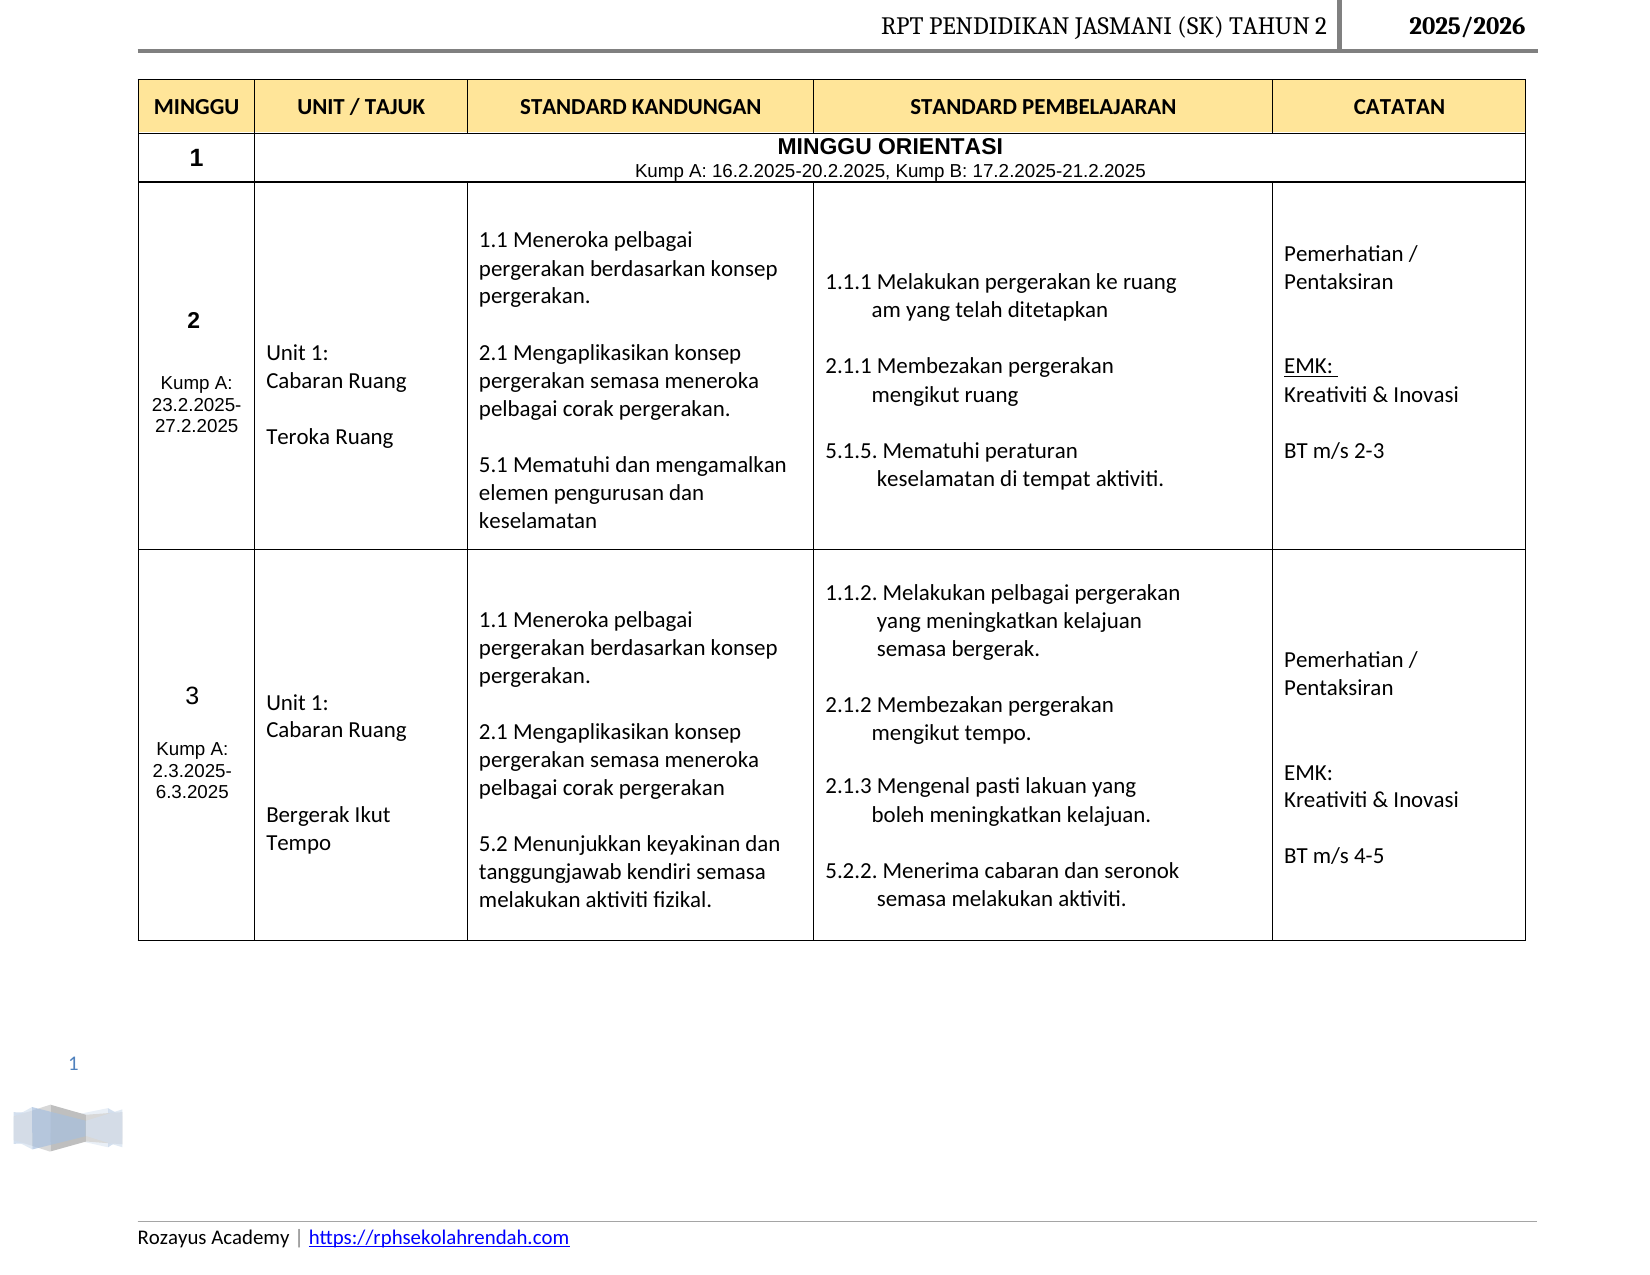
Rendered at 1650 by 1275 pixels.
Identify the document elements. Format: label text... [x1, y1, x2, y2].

table_header STANDARD PEMBELAJARAN [814, 80, 1272, 132]
table_header STANDARD KANDUNGAN [468, 80, 813, 132]
table_cell Pemerhatian / Pentaksiran EMK: Kreativiti & Inovasi BT m/s 2-3 [1273, 183, 1525, 549]
table_cell Unit 1: Cabaran Ruang Bergerak Ikut Tempo [255, 550, 467, 940]
table_header CATATAN [1273, 80, 1525, 132]
table_cell 1.1 Meneroka pelbagai pergerakan berdasarkan konsep pergerakan. 2.1 Mengaplikasikan konsep pergerakan semasa meneroka pelbagai corak pergerakan 5.2 Menunjukkan keyakinan dan tanggungjawab kendiri semasa melakukan aktiviti fizikal. [468, 550, 813, 940]
table_cell Unit 1: Cabaran Ruang Teroka Ruang [255, 183, 467, 549]
table_cell 1 [139, 134, 254, 181]
table_cell 1.1.2. Melakukan pelbagai pergerakan yang meningkatkan kelajuan semasa bergerak. 2.1.2 Membezakan pergerakan mengikut tempo. 2.1.3 Mengenal pasti lakuan yang boleh meningkatkan kelajuan. 5.2.2. Menerima cabaran dan seronok semasa melakukan aktiviti. [814, 550, 1272, 940]
table_cell 1.1.1 Melakukan pergerakan ke ruang am yang telah ditetapkan 2.1.1 Membezakan pergerakan mengikut ruang 5.1.5. Mematuhi peraturan keselamatan di tempat aktiviti. [814, 183, 1272, 549]
table_cell 2 Kump A: 23.2.2025-27.2.2025 [139, 183, 254, 549]
table_header MINGGU [139, 80, 254, 132]
table_cell Pemerhatian / Pentaksiran EMK: Kreativiti & Inovasi BT m/s 4-5 [1273, 550, 1525, 940]
table_cell MINGGU ORIENTASI Kump A: 16.2.2025-20.2.2025, Kump B: 17.2.2025-21.2.2025 [255, 134, 1525, 181]
table_cell 1.1 Meneroka pelbagai pergerakan berdasarkan konsep pergerakan. 2.1 Mengaplikasikan konsep pergerakan semasa meneroka pelbagai corak pergerakan. 5.1 Mematuhi dan mengamalkan elemen pengurusan dan keselamatan [468, 183, 813, 549]
table_header UNIT / TAJUK [255, 80, 467, 132]
table_cell 3 Kump A: 2.3.2025-6.3.2025 [139, 550, 254, 940]
